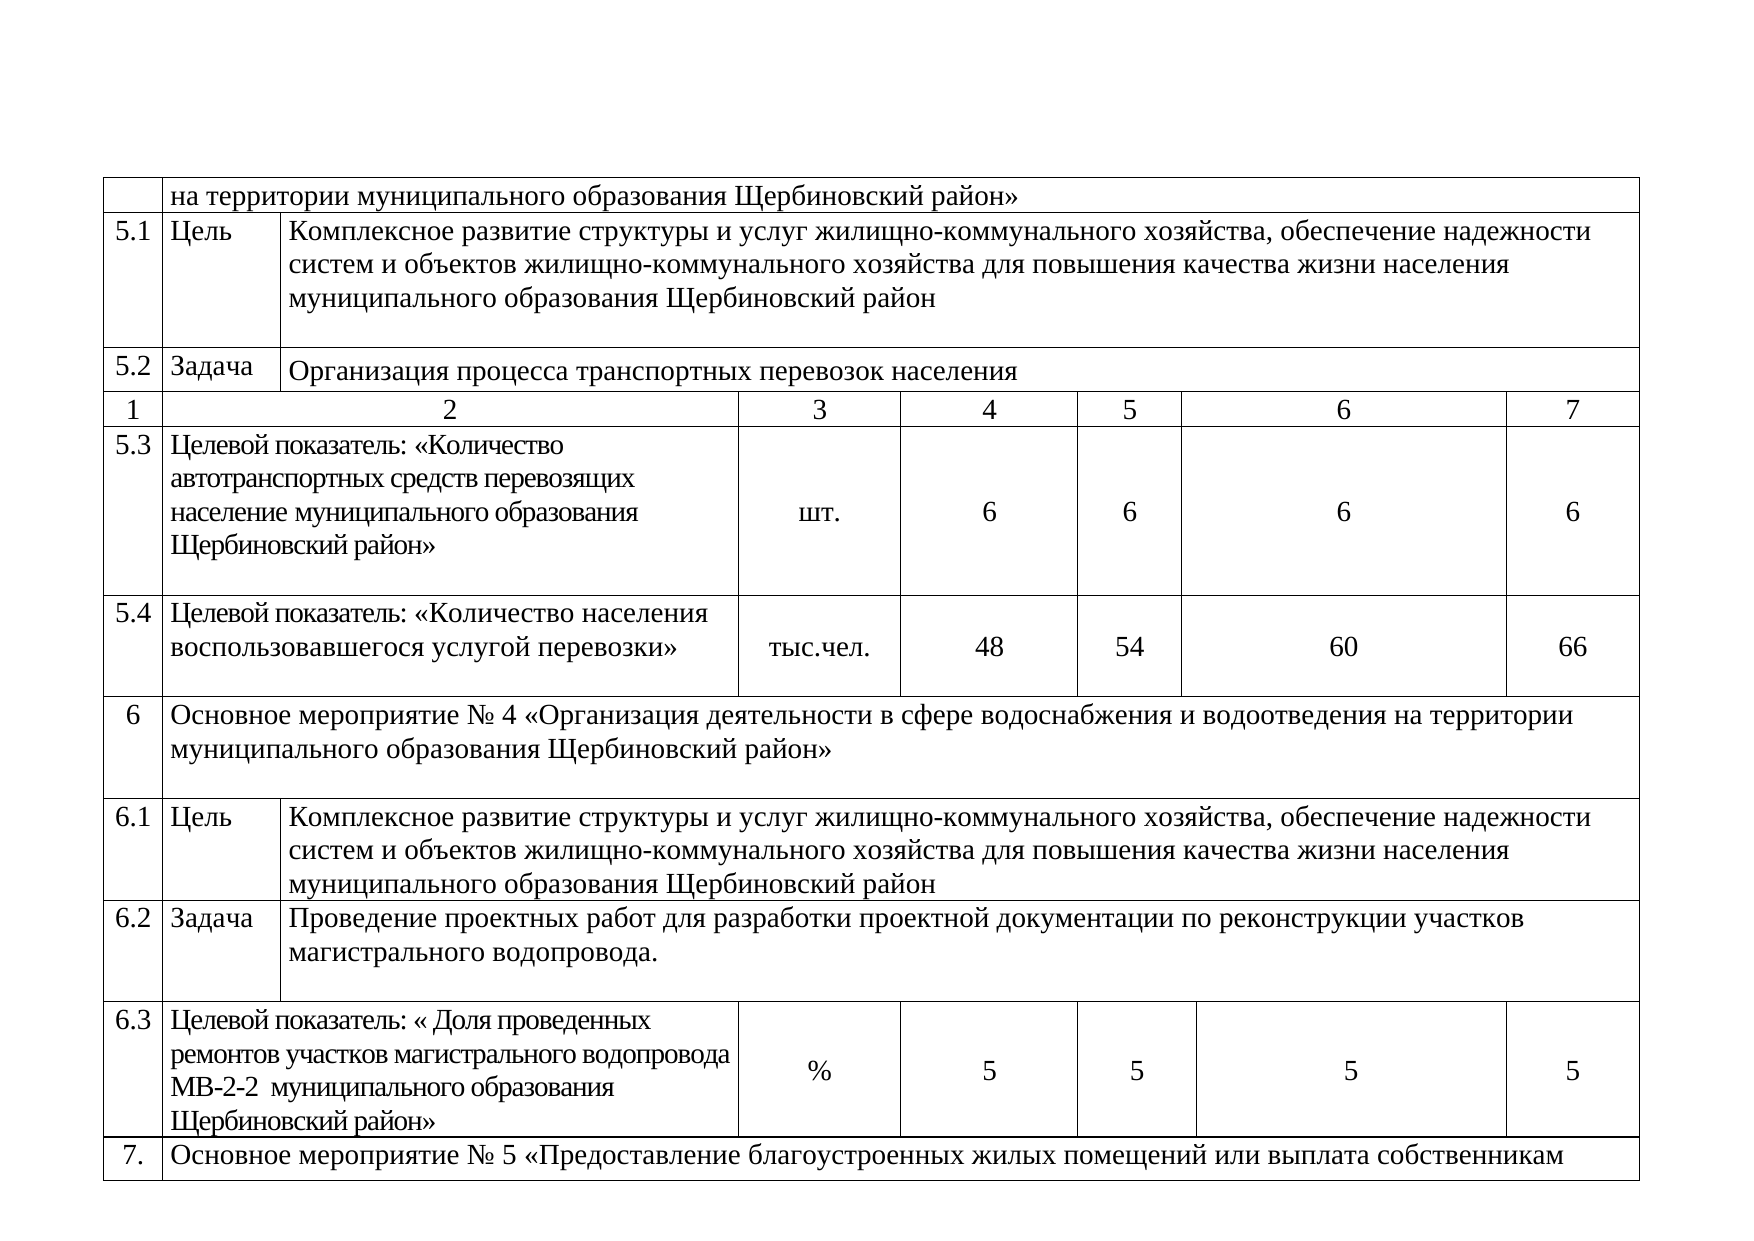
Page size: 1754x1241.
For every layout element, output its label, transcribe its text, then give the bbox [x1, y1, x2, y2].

table_cell 5 [1078, 1002, 1196, 1136]
table_cell Целевой показатель: «Количество населения воспользовавшегося услугой перевозки» [163, 596, 738, 696]
table_cell 6.3 [104, 1002, 162, 1136]
table_cell 5 [1078, 392, 1181, 426]
table_cell 6.2 [104, 901, 162, 1001]
table_cell 5 [1197, 1002, 1506, 1136]
table_cell 60 [1182, 596, 1506, 696]
table_cell 6 [1078, 427, 1181, 594]
table_cell Проведение проектных работ для разработки проектной документации по реконструкции участков магистрального водопровода. [281, 901, 1639, 1001]
table_cell 66 [1507, 596, 1639, 696]
table_cell 5.3 [104, 427, 162, 594]
table_cell 54 [1078, 596, 1181, 696]
table_cell 5 [901, 1002, 1077, 1136]
table_cell Цель [163, 799, 280, 899]
table_cell Цель [163, 213, 280, 347]
table_cell 6 [1182, 392, 1506, 426]
table_cell 2 [163, 392, 738, 426]
table_cell 6 [104, 697, 162, 798]
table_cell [163, 1138, 1639, 1180]
table_cell 1 [104, 392, 162, 426]
table_cell 5.1 [104, 213, 162, 347]
table_cell 5. [104, 178, 162, 212]
table_cell 4 [901, 392, 1077, 426]
table_cell Целевой показатель: «Количество автотранспортных средств перевозящих население муниципального образования Щербиновский район» [163, 427, 738, 594]
table_cell 48 [901, 596, 1077, 696]
table_cell Задача [163, 348, 280, 391]
table_cell шт. [739, 427, 900, 594]
table_cell 6 [901, 427, 1077, 594]
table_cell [163, 178, 1639, 212]
table_cell Целевой показатель: « Доля проведенных ремонтов участков магистрального водопровода МВ-2-2 муниципального образования Щербиновский район» [163, 1002, 738, 1136]
table_cell 6 [1182, 427, 1506, 594]
table_cell 6 [1507, 427, 1639, 594]
table_cell 3 [739, 392, 900, 426]
table_cell Задача [163, 901, 280, 1001]
table_cell 7. [104, 1138, 162, 1180]
table_cell 7 [1507, 392, 1639, 426]
table_cell 5.4 [104, 596, 162, 696]
table_cell 6.1 [104, 799, 162, 899]
table_cell % [739, 1002, 900, 1136]
table_cell 5 [1507, 1002, 1639, 1136]
table_cell Основное мероприятие № 4 «Организация деятельности в сфере водоснабжения и водоотведения на территории муниципального образования Щербиновский район» [163, 697, 1639, 798]
table_cell 5.2 [104, 348, 162, 391]
table_cell Организация процесса транспортных перевозок населения [281, 348, 1639, 391]
table_cell тыс.чел. [739, 596, 900, 696]
